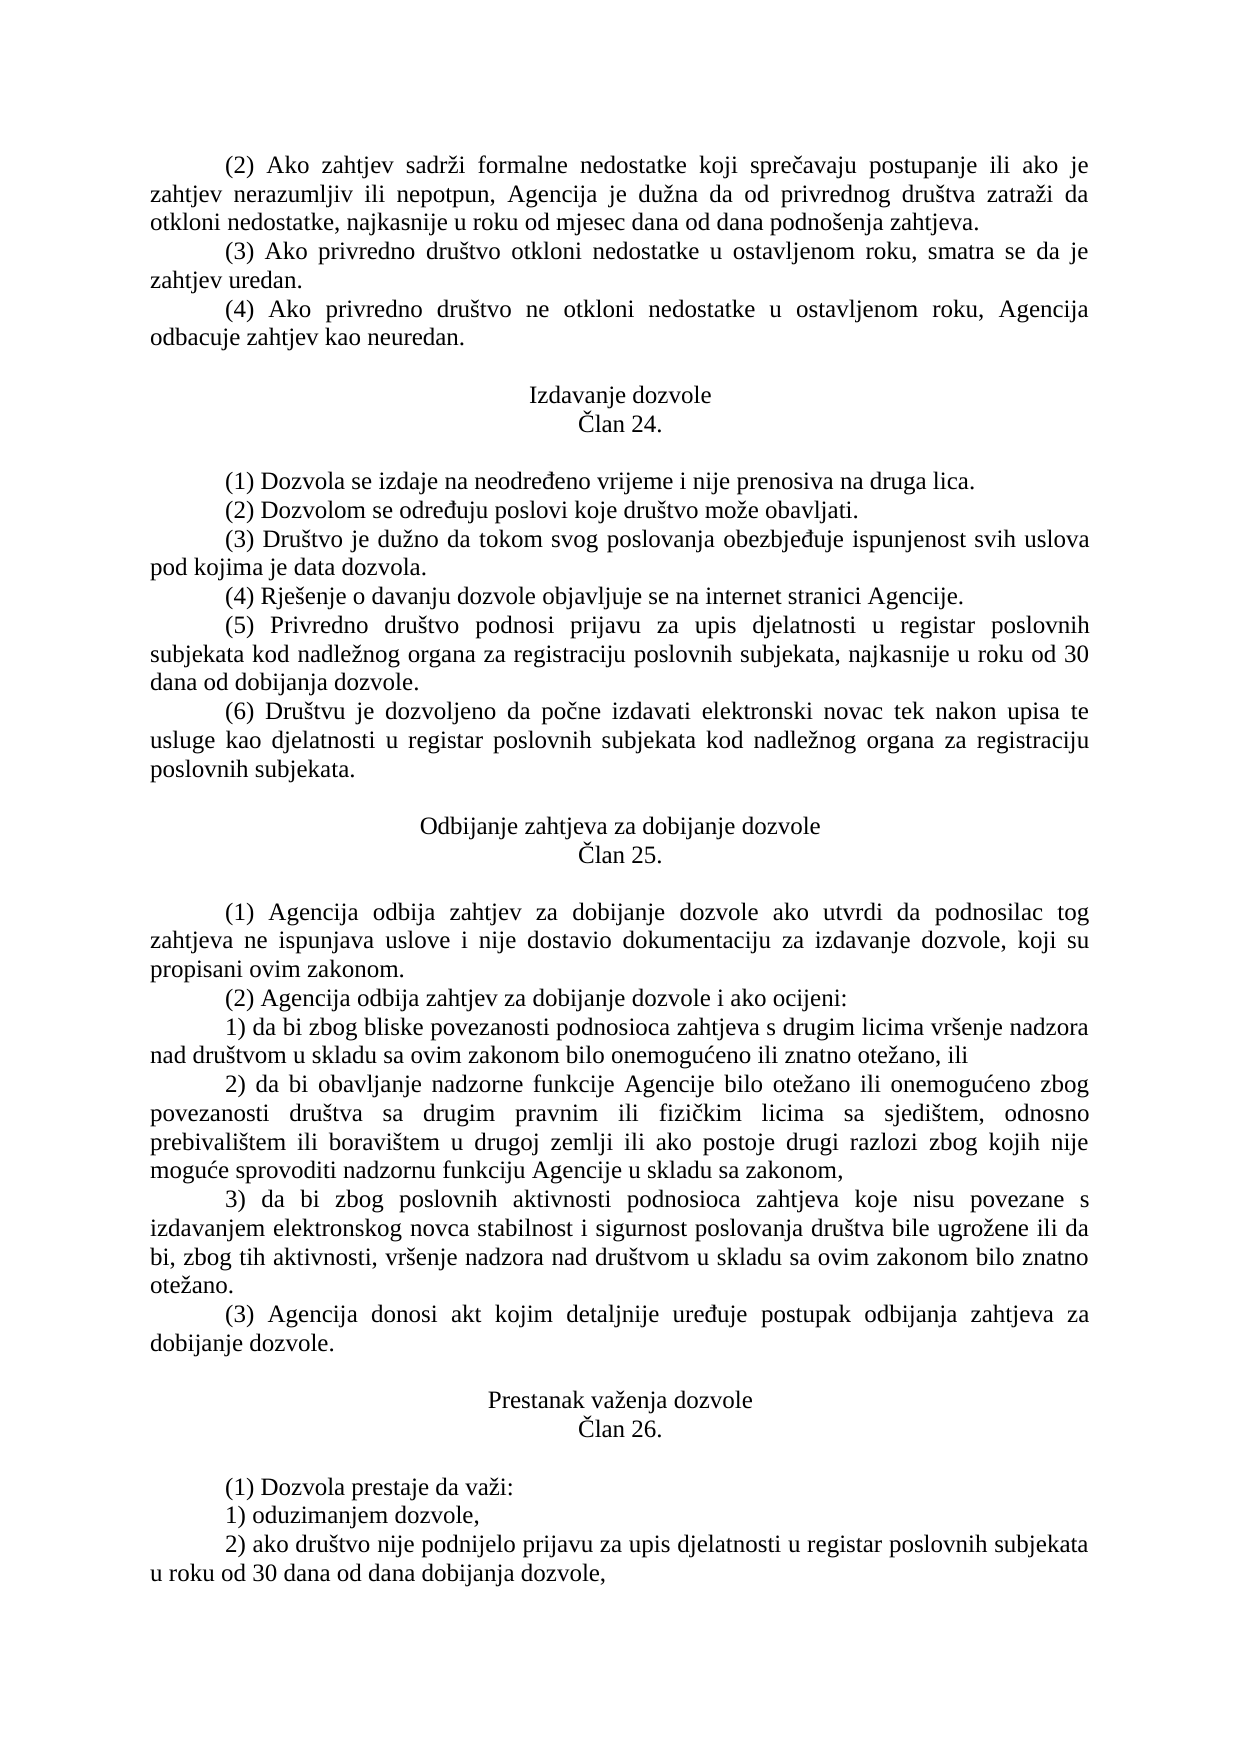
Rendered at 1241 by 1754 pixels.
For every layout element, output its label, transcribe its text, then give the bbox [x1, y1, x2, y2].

text (4) Rješenje o davanju dozvole objavljuje se na internet stranici Agencije. [150, 581, 1090, 610]
text (3) Društvo je dužno da tokom svog poslovanja obezbjeđuje ispunjenost svih uslova pod kojima je data dozvola. [150, 524, 1090, 581]
text (6) Društvu je dozvoljeno da počne izdavati elektronski novac tek nakon upisa te usluge kao djelatnosti u registar poslovnih subjekata kod nadležnog organa za registraciju poslovnih subjekata. [150, 696, 1090, 782]
text (3) Agencija donosi akt kojim detaljnije uređuje postupak odbijanja zahtjeva za dobijanje dozvole. [150, 1299, 1090, 1357]
text Član 25. [150, 840, 1090, 869]
text 1) da bi zbog bliske povezanosti podnosioca zahtjeva s drugim licima vršenje nadzora nad društvom u skladu sa ovim zakonom bilo onemogućeno ili znatno otežano, ili [150, 1012, 1090, 1069]
text (5) Privredno društvo podnosi prijavu za upis djelatnosti u registar poslovnih subjekata kod nadležnog organa za registraciju poslovnih subjekata, najkasnije u roku od 30 dana od dobijanja dozvole. [150, 610, 1090, 696]
text Izdavanje dozvole [150, 380, 1090, 409]
text Član 24. [150, 409, 1090, 437]
text (1) Agencija odbija zahtjev za dobijanje dozvole ako utvrdi da podnosilac tog zahtjeva ne ispunjava uslove i nije dostavio dokumentaciju za izdavanje dozvole, koji su propisani ovim zakonom. [150, 897, 1090, 983]
text (2) Dozvolom se određuju poslovi koje društvo može obavljati. [150, 495, 1090, 524]
text (4) Ako privredno društvo ne otkloni nedostatke u ostavljenom roku, Agencija odbacuje zahtjev kao neuredan. [150, 294, 1090, 351]
subtitle Prestanak važenja dozvole [150, 1386, 1090, 1414]
text 2) da bi obavljanje nadzorne funkcije Agencije bilo otežano ili onemogućeno zbog povezanosti društva sa drugim pravnim ili fizičkim licima sa sjedištem, odnosno prebivalištem ili boravištem u drugoj zemlji ili ako postoje drugi razlozi zbog kojih nije moguće sprovoditi nadzornu funkciju Agencije u skladu sa zakonom, [150, 1069, 1090, 1184]
text 3) da bi zbog poslovnih aktivnosti podnosioca zahtjeva koje nisu povezane s izdavanjem elektronskog novca stabilnost i sigurnost poslovanja društva bile ugrožene ili da bi, zbog tih aktivnosti, vršenje nadzora nad društvom u skladu sa ovim zakonom bilo znatno otežano. [150, 1184, 1090, 1299]
text Odbijanje zahtjeva za dobijanje dozvole [150, 811, 1090, 840]
text 1) oduzimanjem dozvole, [150, 1501, 1090, 1529]
text (2) Agencija odbija zahtjev za dobijanje dozvole i ako ocijeni: [150, 983, 1090, 1012]
text (1) Dozvola prestaje da važi: [150, 1472, 1090, 1501]
text 2) ako društvo nije podnijelo prijavu za upis djelatnosti u registar poslovnih subjekata u roku od 30 dana od dana dobijanja dozvole, [150, 1529, 1090, 1587]
subtitle Član 26. [150, 1414, 1090, 1443]
text (3) Ako privredno društvo otkloni nedostatke u ostavljenom roku, smatra se da je zahtjev uredan. [150, 236, 1090, 294]
text (2) Ako zahtjev sadrži formalne nedostatke koji sprečavaju postupanje ili ako je zahtjev nerazumljiv ili nepotpun, Agencija je dužna da od privrednog društva zatraži da otkloni nedostatke, najkasnije u roku od mjesec dana od dana podnošenja zahtjeva. [150, 150, 1090, 236]
text (1) Dozvola se izdaje na neodređeno vrijeme i nije prenosiva na druga lica. [150, 466, 1090, 495]
